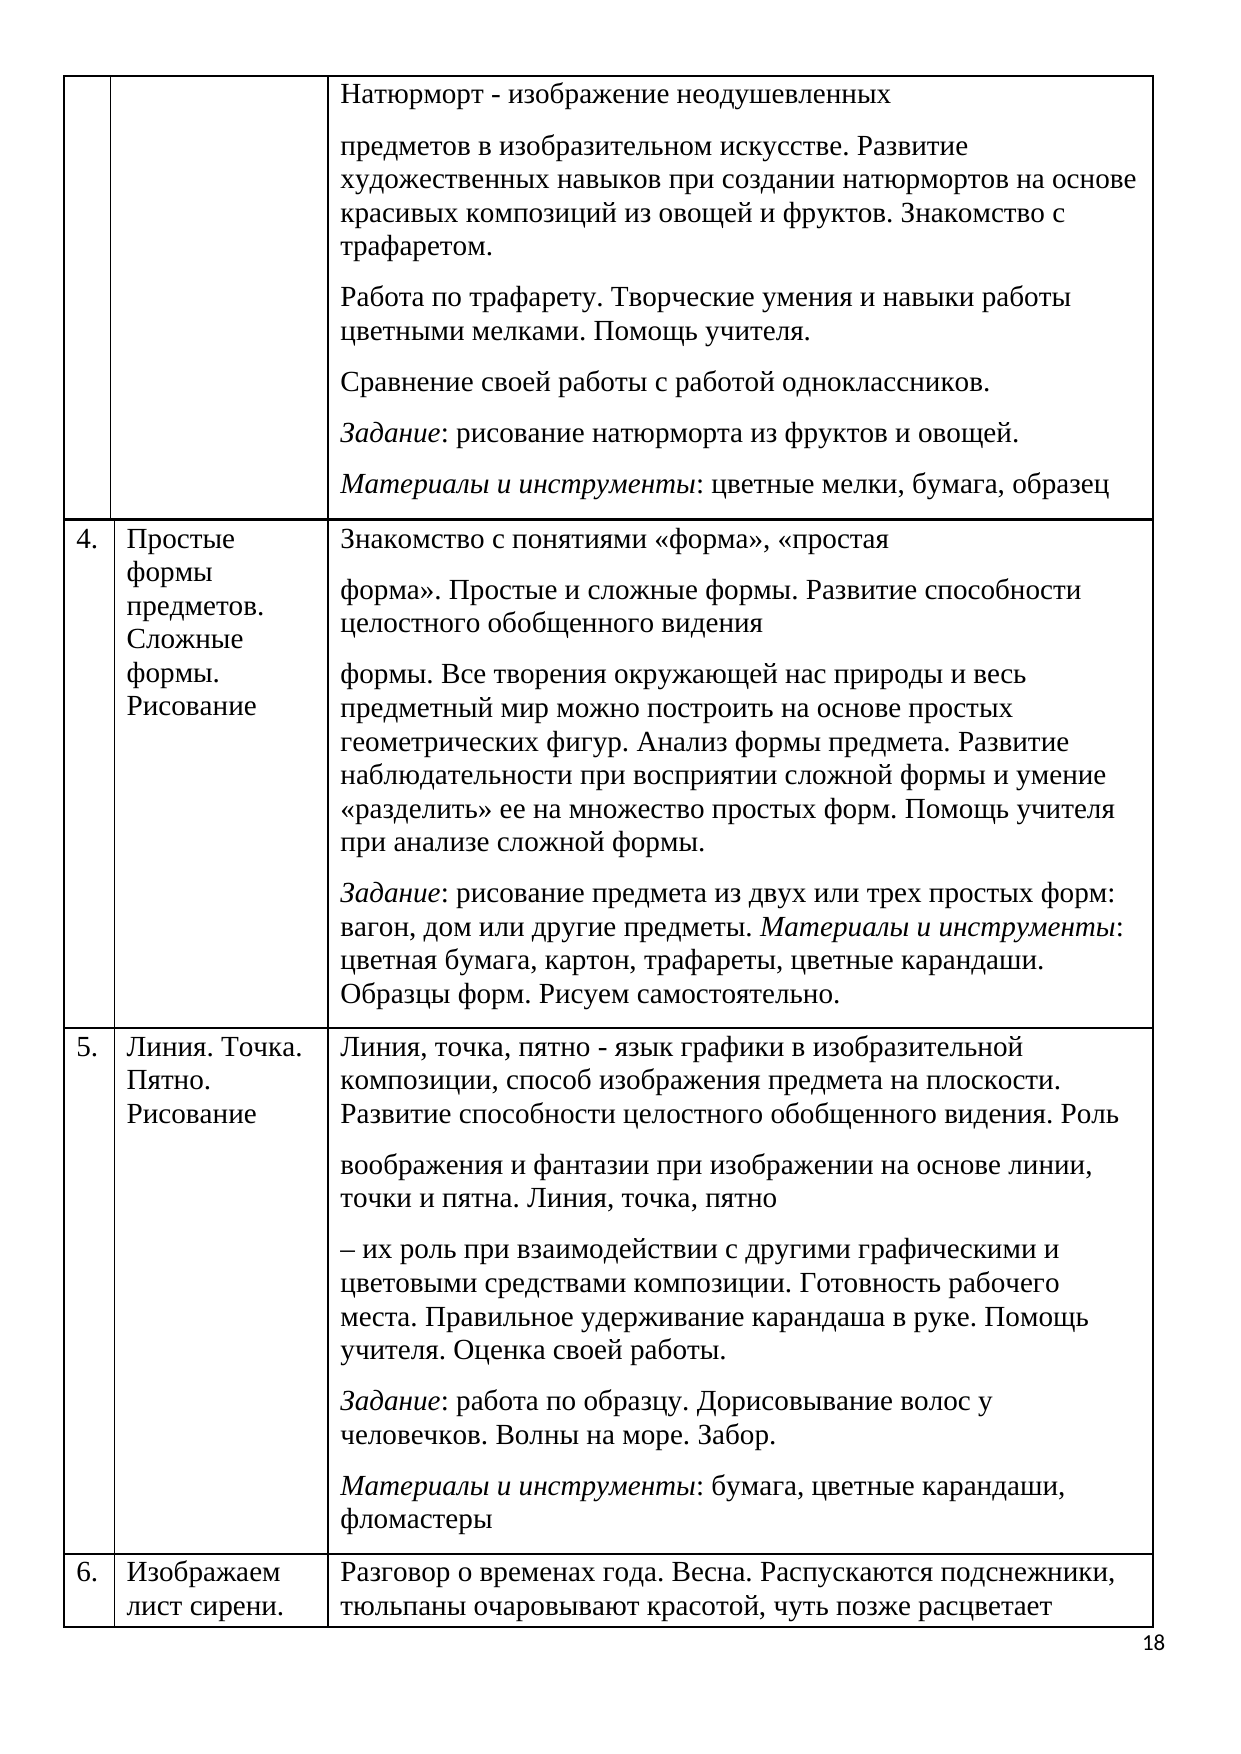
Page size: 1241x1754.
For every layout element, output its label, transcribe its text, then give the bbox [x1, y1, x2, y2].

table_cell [329, 77, 1152, 518]
table_cell Линия. Точка. Пятно. Рисование [115, 1029, 327, 1553]
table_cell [115, 1555, 327, 1626]
table_cell 6. [65, 1555, 114, 1626]
table_cell 5. [65, 1029, 114, 1553]
table_cell Линия, точка, пятно - язык графики в изобразительной композиции, способ изображения предмета на плоскости. Развитие способности целостного обобщенного видения. Роль воображения и фантазии при изображении на основе линии, точки и пятна. Линия, точка, пятно – их роль при взаимодействии с другими графическими и цветовыми средствами композиции. Готовность рабочего места. Правильное удерживание карандаша в руке. Помощь учителя. Оценка своей работы. Задание: работа по образцу. Дорисовывание волос у человечков. Волны на море. Забор. Материалы и инструменты: бумага, цветные карандаши, фломастеры [329, 1029, 1152, 1553]
table_header Простые формы предметов. Сложные формы. Рисование [115, 521, 327, 1027]
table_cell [329, 1555, 1152, 1626]
table_cell 3. [65, 77, 110, 518]
table_header Знакомство с понятиями «форма», «простая форма». Простые и сложные формы. Развитие способности целостного обобщенного видения формы. Все творения окружающей нас природы и весь предметный мир можно построить на основе простых геометрических фигур. Анализ формы предмета. Развитие наблюдательности при восприятии сложной формы и умение «разделить» ее на множество простых форм. Помощь учителя при анализе сложной формы. Задание: рисование предмета из двух или трех простых форм: вагон, дом или другие предметы. Материалы и инструменты: цветная бумага, картон, трафареты, цветные карандаши. Образцы форм. Рисуем самостоятельно. [329, 521, 1152, 1027]
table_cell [111, 77, 327, 518]
table_header 4. [65, 521, 114, 1027]
